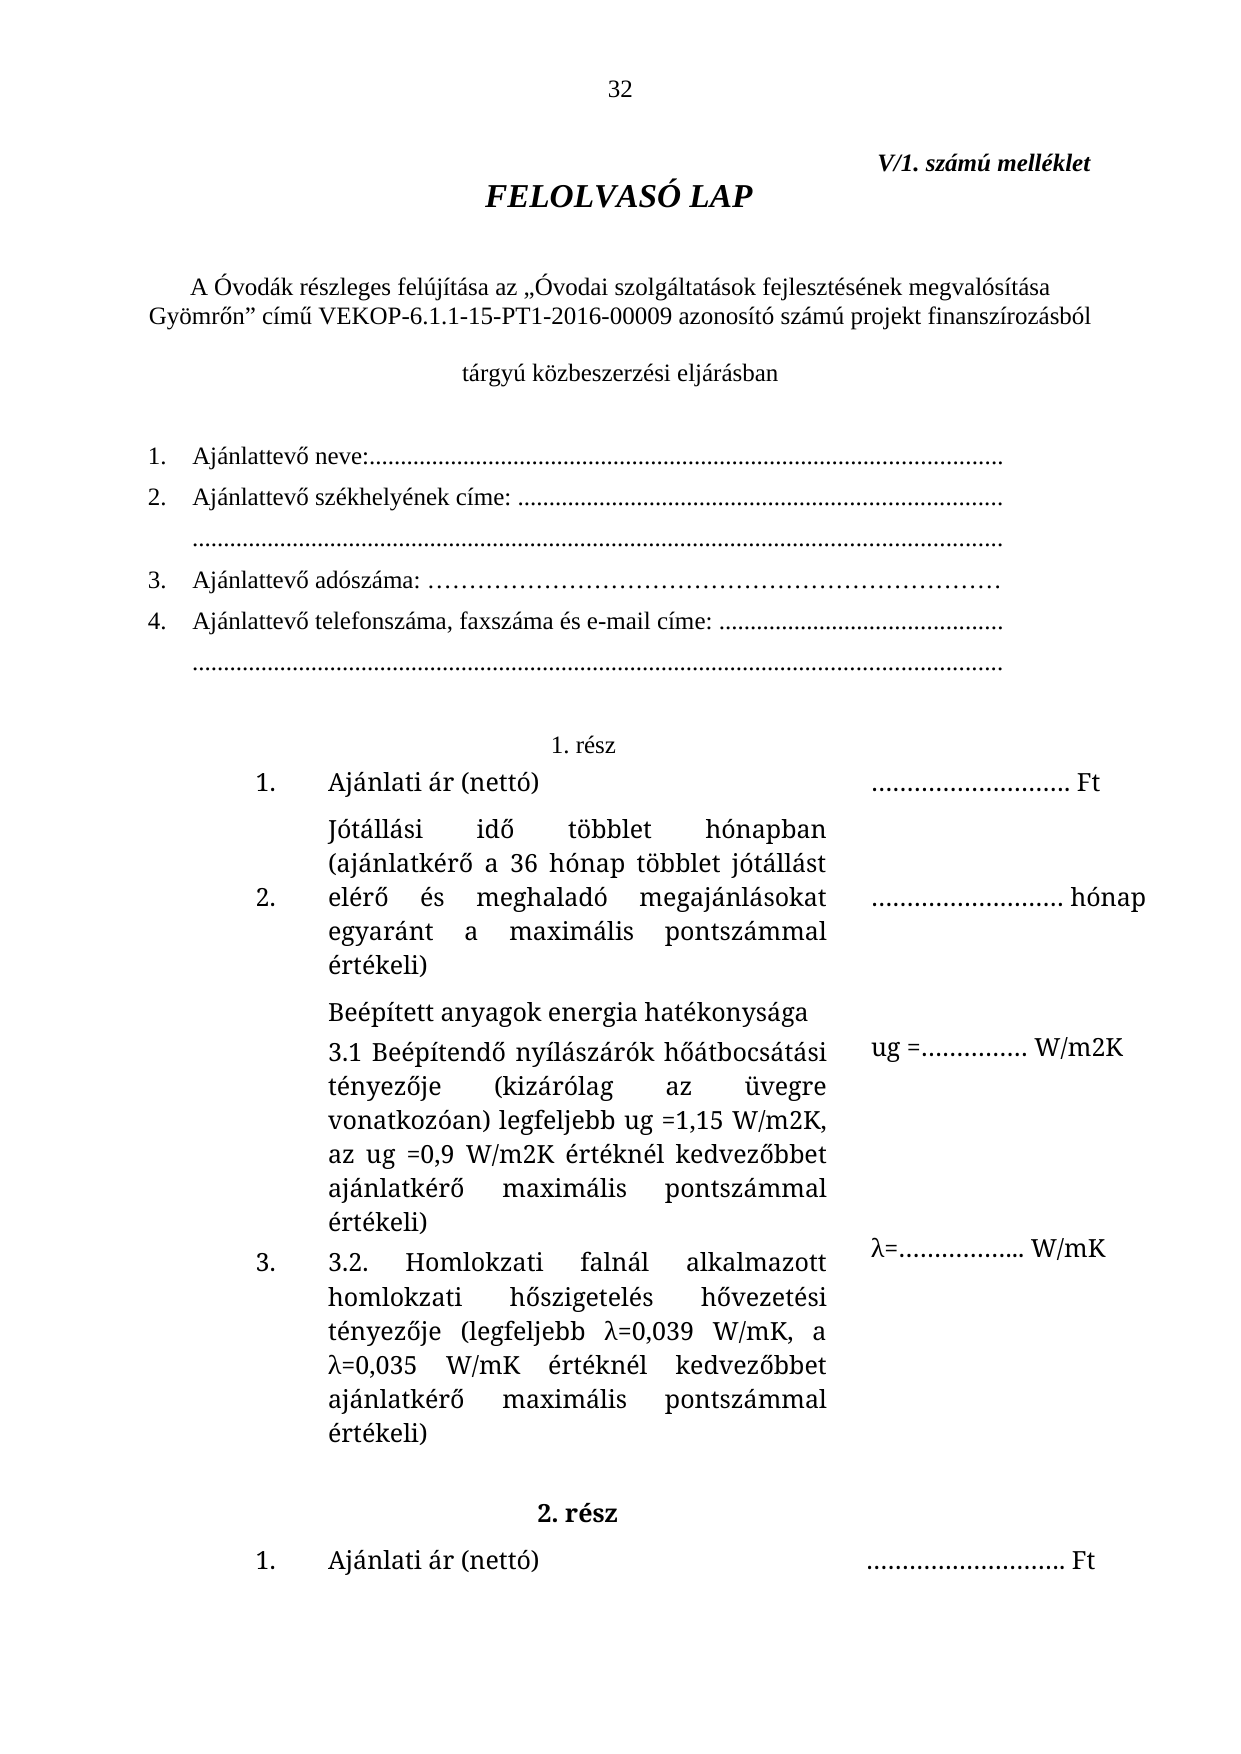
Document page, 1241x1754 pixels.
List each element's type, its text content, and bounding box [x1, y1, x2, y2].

table_cell ……………………… hónap [827, 805, 1196, 988]
text A Óvodák részleges felújítása az „Óvodai szolgáltatások fejlesztésének megvalósítása Gyömrőn” című VEKOP-6.1.1-15-PT1-2016-00009 azonosító számú projekt finanszírozásból [148, 272, 1092, 330]
text tárgyú közbeszerzési eljárásban [148, 358, 1092, 387]
text V/1. számú melléklet [148, 148, 1092, 176]
table_cell 3. [212, 988, 284, 1536]
text 2. Ajánlattevő székhelyének címe: [148, 482, 1019, 511]
text 3. Ajánlattevő adószáma: …………………………………………………………… [148, 565, 1019, 593]
table_header ………………………. Ft [827, 759, 1196, 805]
table_cell Beépített anyagok energia hatékonysága 3.1 Beépítendő nyílászárók hőátbocsátási tényezője (kizárólag az üvegre vonatkozóan) legfeljebb ug =1,15 W/m2K, az ug =0,9 W/m2K értéknél kedvezőbbet ajánlatkérő maximális pontszámmal értékeli) 3.2. Homlokzati falnál alkalmazott homlokzati hőszigetelés hővezetési tényezője (legfeljebb λ=0,039 W/mK, a λ=0,035 W/mK értéknél kedvezőbbet ajánlatkérő maximális pontszámmal értékeli) 2. rész [284, 988, 827, 1536]
table_header Ajánlati ár (nettó) [284, 759, 827, 805]
table_cell Ajánlati ár (nettó) [284, 1536, 827, 1583]
text 1. rész [148, 730, 1019, 758]
table_cell Jótállási idő többlet hónapban (ajánlatkérő a 36 hónap többlet jótállást elérő és meghaladó megajánlásokat egyaránt a maximális pontszámmal értékeli) [284, 805, 827, 988]
table_cell 1. [212, 1536, 284, 1583]
table_header 1. [212, 759, 284, 805]
text 4. Ajánlattevő telefonszáma, faxszáma és e-mail címe: [148, 606, 1019, 635]
text FELOLVASÓ LAP [148, 176, 1092, 215]
table_cell ug =…………… W/m2K λ=……………... W/mK [827, 988, 1196, 1536]
text 1. Ajánlattevő neve: [148, 441, 1019, 470]
table_cell ………………………. Ft [827, 1536, 1196, 1583]
table_cell 2. [212, 805, 284, 988]
